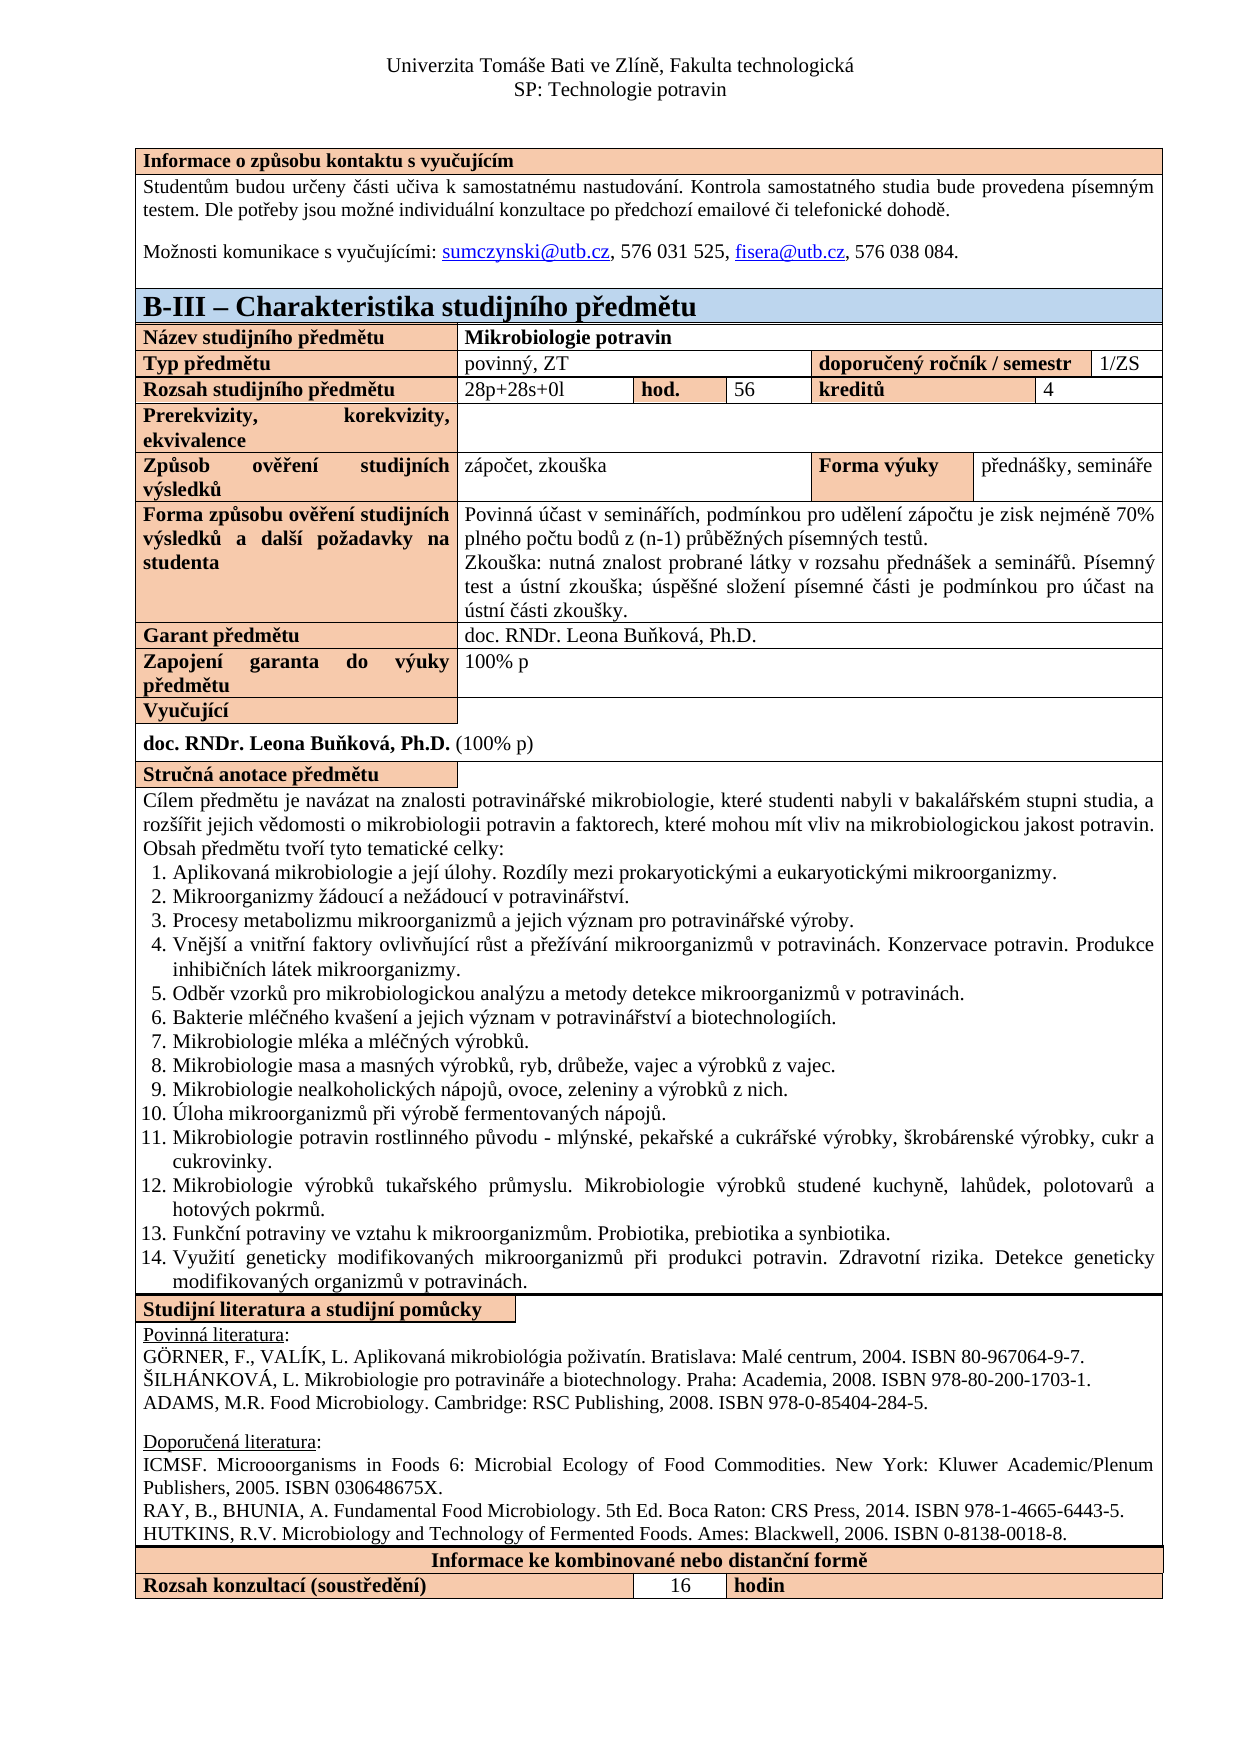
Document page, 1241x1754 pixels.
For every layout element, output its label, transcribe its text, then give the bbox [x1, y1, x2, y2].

table_cell [458, 698, 1162, 723]
table_cell doc. RNDr. Leona Buňková, Ph.D. (100% p) [136, 723, 1162, 761]
table_cell 56 [727, 378, 811, 402]
table_cell Cílem předmětu je navázat na znalosti potravinářské mikrobiologie, které studenti nabyli v bakalářském stupni studia, a rozšířit jejich vědomosti o mikrobiologii potravin a faktorech, které mohou mít vliv na mikrobiologickou jakost potravin. Obsah předmětu tvoří tyto tematické celky: Aplikovaná mikrobiologie a její úlohy. Rozdíly mezi prokaryotickými a eukaryotickými mikroorganizmy. Mikroorganizmy žádoucí a nežádoucí v potravinářství. Procesy metabolizmu mikroorganizmů a jejich význam pro potravinářské výroby. Vnější a vnitřní faktory ovlivňující růst a přežívání mikroorganizmů v potravinách. Konzervace potravin. Produkce inhibičních látek mikroorganizmy. Odběr vzorků pro mikrobiologickou analýzu a metody detekce mikroorganizmů v potravinách. Bakterie mléčného kvašení a jejich význam v potravinářství a biotechnologiích. Mikrobiologie mléka a mléčných výrobků. Mikrobiologie masa a masných výrobků, ryb, drůbeže, vajec a výrobků z vajec. Mikrobiologie nealkoholických nápojů, ovoce, zeleniny a výrobků z nich. Úloha mikroorganizmů při výrobě fermentovaných nápojů. Mikrobiologie potravin rostlinného původu - mlýnské, pekařské a cukrářské výrobky, škrobárenské výrobky, cukr a cukrovinky. Mikrobiologie výrobků tukařského průmyslu. Mikrobiologie výrobků studené kuchyně, lahůdek, polotovarů a hotových pokrmů. Funkční potraviny ve vztahu k mikroorganizmům. Probiotika, prebiotika a synbiotika. Využití geneticky modifikovaných mikroorganizmů při produkci potravin. Zdravotní rizika. Detekce geneticky modifikovaných organizmů v potravinách. [136, 787, 1162, 1293]
table_cell hodin [727, 1574, 1162, 1598]
table_cell Studijní literatura a studijní pomůcky [136, 1296, 515, 1321]
table_cell Rozsah konzultací (soustředění) [136, 1574, 633, 1598]
table_cell 28p+28s+0l [458, 378, 633, 402]
table_cell Garant předmětu [136, 623, 457, 648]
table_cell přednášky, semináře [974, 453, 1162, 501]
table_cell Název studijního předmětu [136, 325, 457, 350]
table_cell 1/ZS [1092, 351, 1162, 376]
table_cell Stručná anotace předmětu [136, 762, 457, 787]
table_cell doporučený ročník / semestr [812, 351, 1091, 376]
table_cell Vyučující [136, 698, 457, 723]
table_cell 4 [1036, 378, 1162, 402]
table_cell Forma způsobu ověření studijních výsledků a další požadavky na studenta [136, 502, 457, 622]
table_cell [458, 762, 1162, 787]
table_cell kreditů [812, 378, 1035, 402]
table_cell Prerekvizity, korekvizity, ekvivalence [136, 404, 457, 452]
table_cell Informace ke kombinované nebo distanční formě [136, 1548, 1163, 1573]
table_cell Studentům budou určeny části učiva k samostatnému nastudování. Kontrola samostatného studia bude provedena písemným testem. Dle potřeby jsou možné individuální konzultace po předchozí emailové či telefonické dohodě. Možnosti komunikace s vyučujícími: sumczynski@utb.cz, 576 031 525, fisera@utb.cz, 576 038 084. [136, 175, 1162, 288]
table_cell Povinná literatura: GÖRNER, F., VALÍK, L. Aplikovaná mikrobiológia poživatín. Bratislava: Malé centrum, 2004. ISBN 80-967064-9-7. ŠILHÁNKOVÁ, L. Mikrobiologie pro potravináře a biotechnology. Praha: Academia, 2008. ISBN 978-80-200-1703-1. ADAMS, M.R. Food Microbiology. Cambridge: RSC Publishing, 2008. ISBN 978-0-85404-284-5. Doporučená literatura: ICMSF. Microoorganisms in Foods 6: Microbial Ecology of Food Commodities. New York: Kluwer Academic/Plenum Publishers, 2005. ISBN 030648675X. RAY, B., BHUNIA, A. Fundamental Food Microbiology. 5th Ed. Boca Raton: CRS Press, 2014. ISBN 978-1-4665-6443-5. HUTKINS, R.V. Microbiology and Technology of Fermented Foods. Ames: Blackwell, 2006. ISBN 0-8138-0018-8. [136, 1321, 1162, 1544]
table_cell Způsob ověření studijních výsledků [136, 453, 457, 501]
table_cell 16 [634, 1574, 726, 1598]
table_cell doc. RNDr. Leona Buňková, Ph.D. [458, 623, 1162, 648]
table_cell Zapojení garanta do výuky předmětu [136, 649, 457, 697]
table_cell hod. [634, 378, 726, 402]
table_cell povinný, ZT [458, 351, 811, 376]
table_cell [516, 1296, 1162, 1321]
table_cell Informace o způsobu kontaktu s vyučujícím [136, 149, 1162, 174]
table_cell Mikrobiologie potravin [458, 325, 1162, 350]
table_cell B-III – Charakteristika studijního předmětu [136, 289, 1162, 322]
table_cell Forma výuky [812, 453, 973, 501]
table_cell Typ předmětu [136, 351, 457, 376]
table_cell Rozsah studijního předmětu [136, 378, 457, 402]
table_cell Povinná účast v seminářích, podmínkou pro udělení zápočtu je zisk nejméně 70% plného počtu bodů z (n-1) průběžných písemných testů. Zkouška: nutná znalost probrané látky v rozsahu přednášek a seminářů. Písemný test a ústní zkouška; úspěšné složení písemné části je podmínkou pro účast na ústní části zkoušky. [458, 502, 1162, 622]
table_cell 100% p [458, 649, 1162, 697]
table_cell [458, 404, 1162, 452]
table_cell zápočet, zkouška [458, 453, 811, 501]
